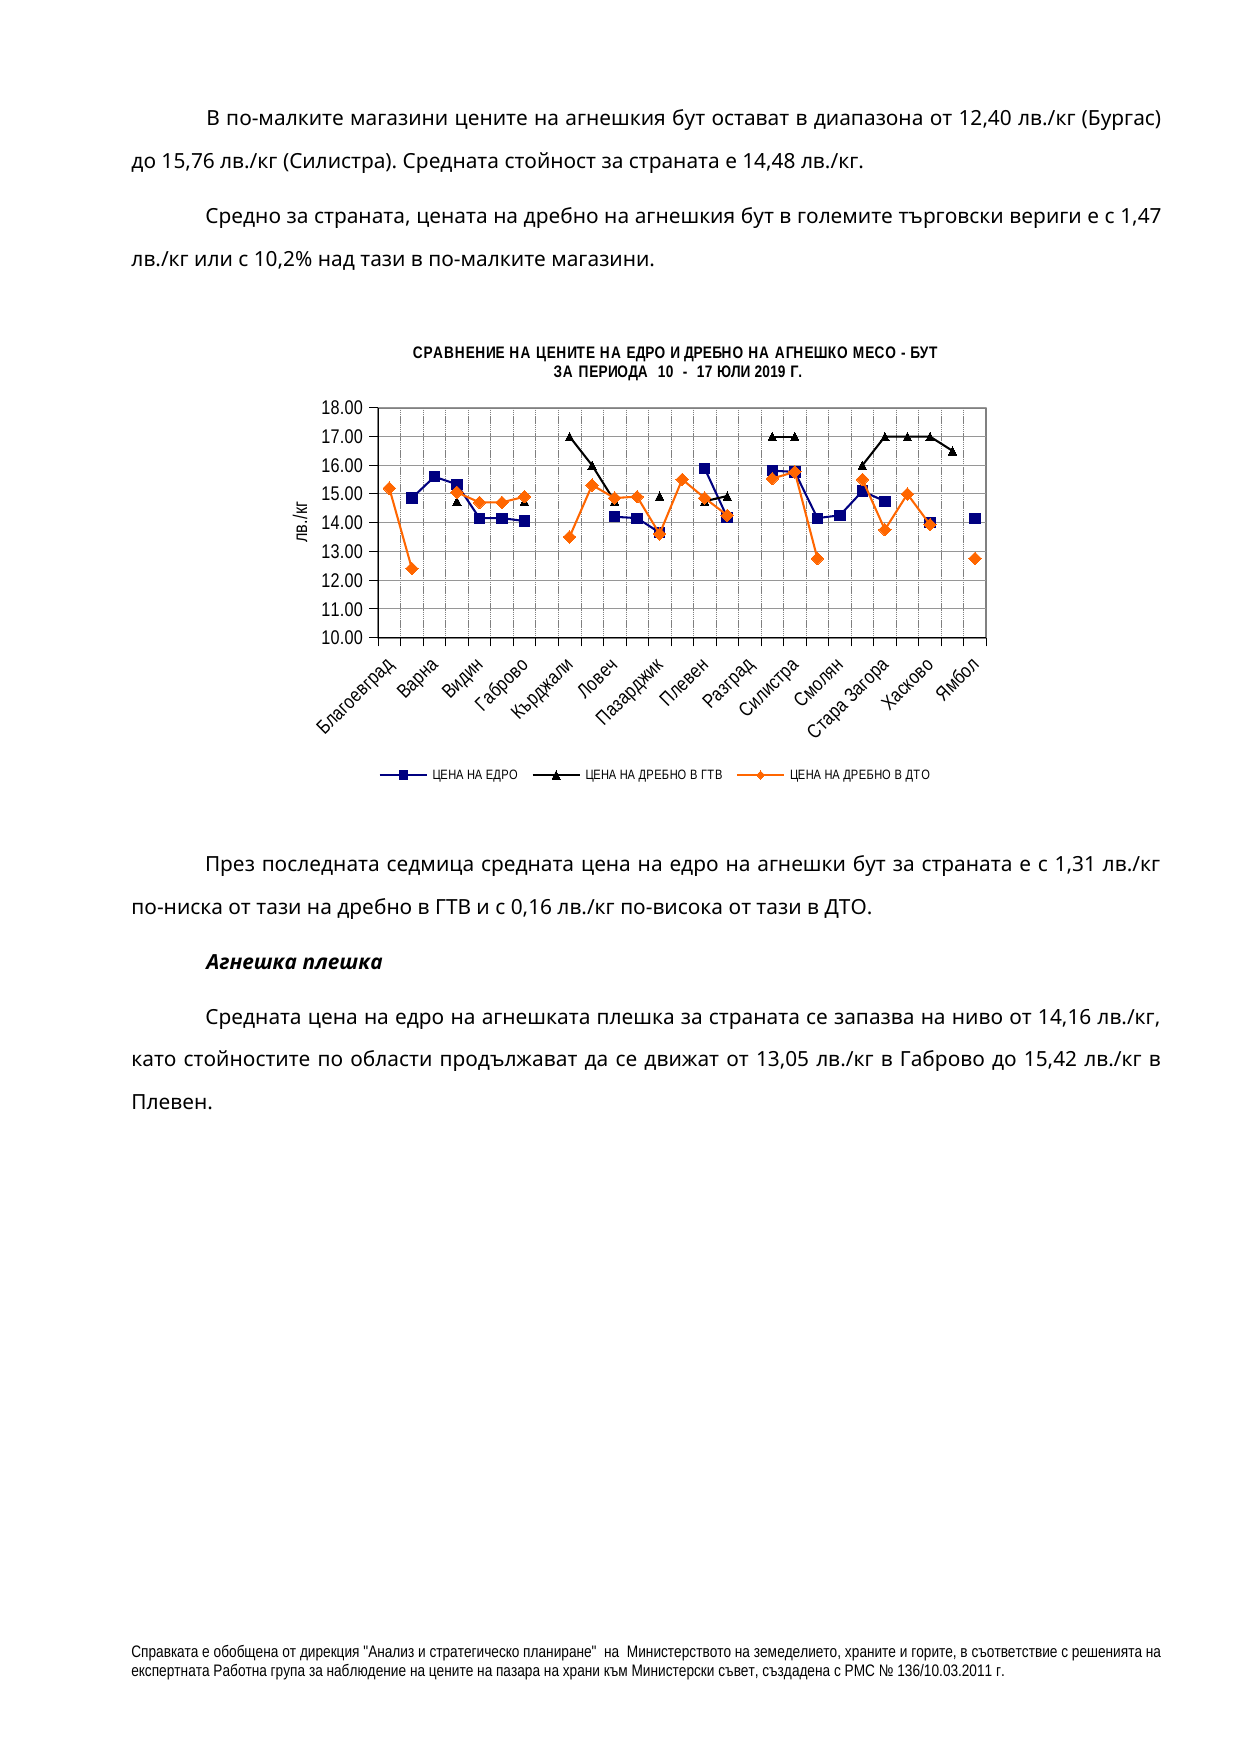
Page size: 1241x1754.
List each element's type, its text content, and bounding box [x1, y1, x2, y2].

text Средно за страната, цената на дребно на агнешкия бут в големите търговски вериги е с 1,47 лв./кг или с 10,2% над тази в по-малките магазини. [131, 201, 1162, 272]
text През последната седмица средната цена на едро на агнешки бут за страната е с 1,31 лв./кг по-ниска от тази на дребно в ГТВ и с 0,16 лв./кг по-висока от тази в ДТО. [131, 849, 1162, 920]
text Средната цена на едро на агнешката плешка за страната се запазва на ниво от 14,16 лв./кг, като стойностите по области продължават да се движат от 13,05 лв./кг в Габрово до 15,42 лв./кг в Плевен. [131, 1002, 1162, 1116]
text Агнешка плешка [131, 947, 1125, 975]
text В по-малките магазини цените на агнешкия бут остават в диапазона от 12,40 лв./кг (Бургас) до 15,76 лв./кг (Силистра). Средната стойност за страната е 14,48 лв./кг. [131, 103, 1162, 174]
